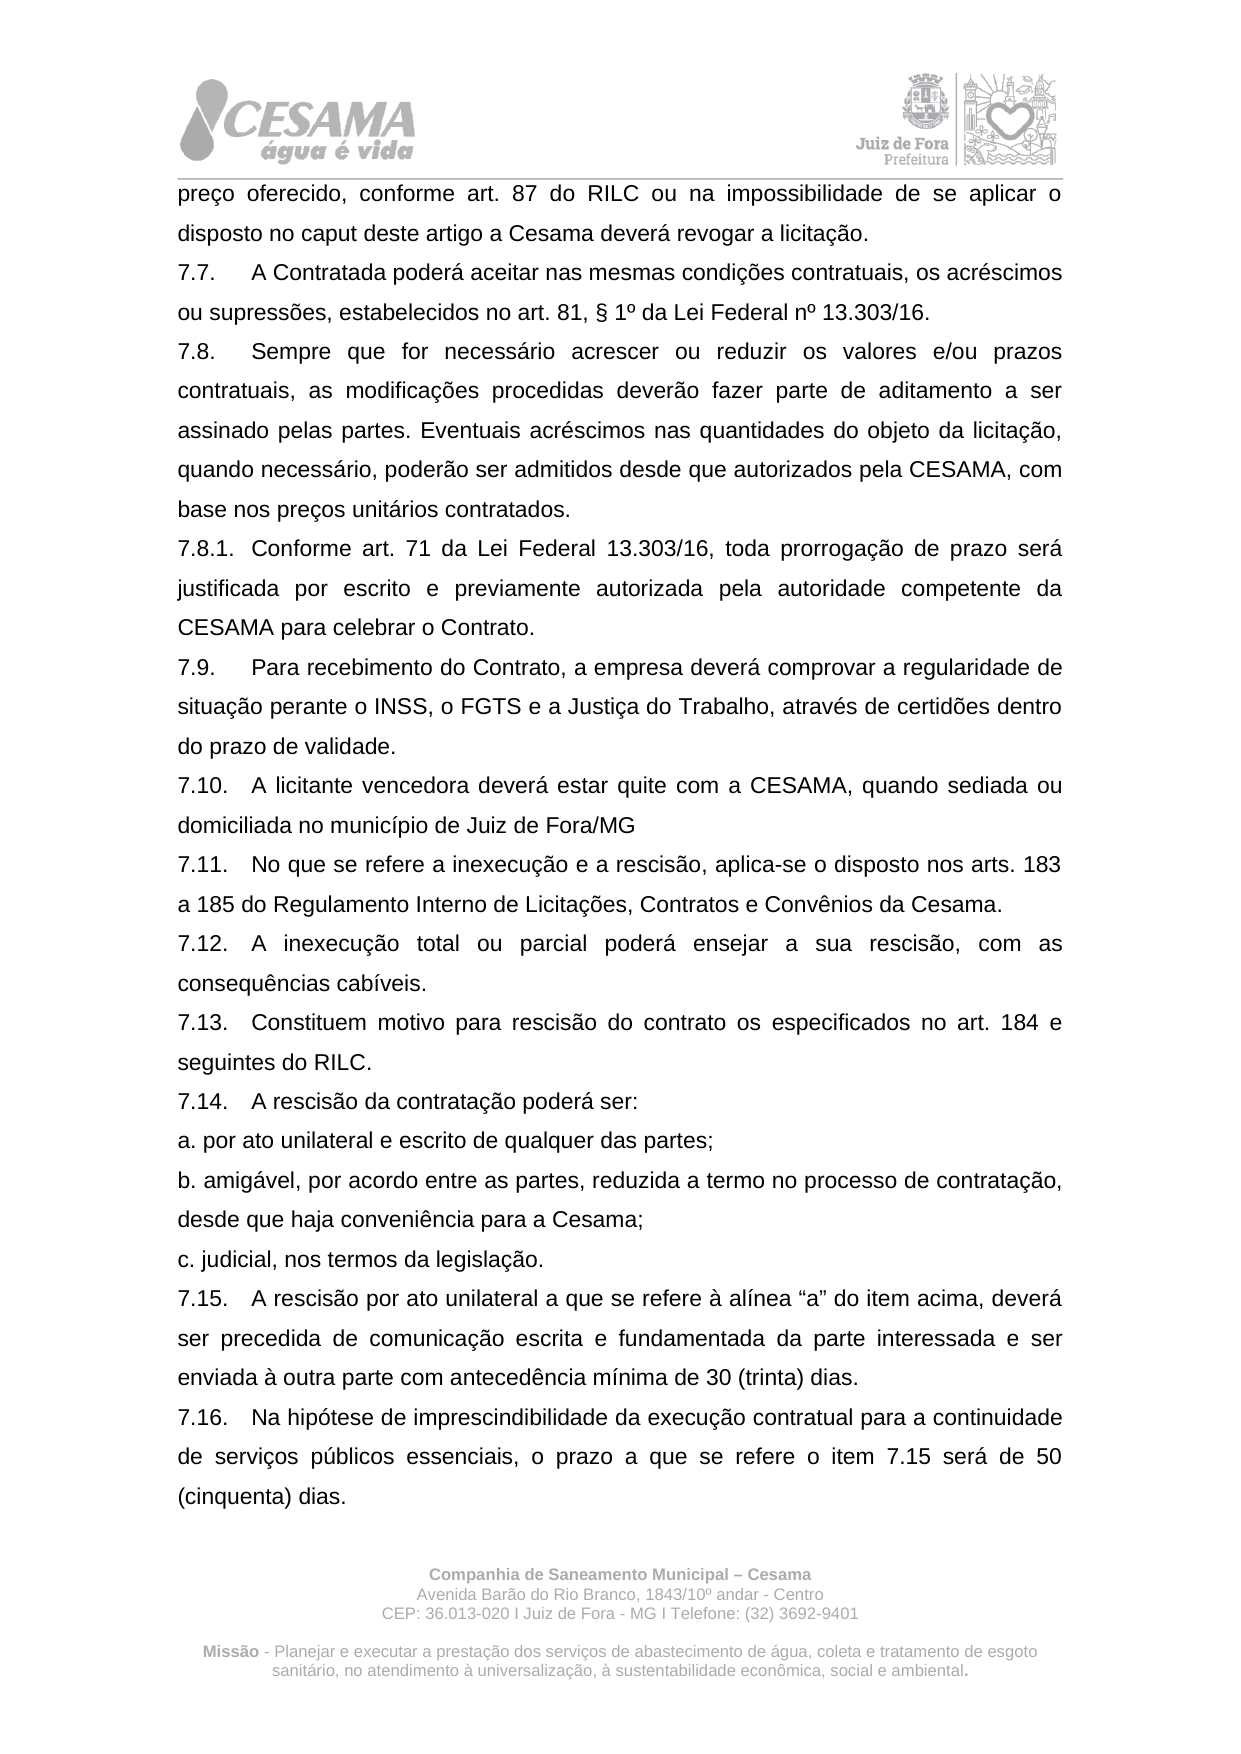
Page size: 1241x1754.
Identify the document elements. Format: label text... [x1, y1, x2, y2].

text 7.8.1. Conforme art. 71 da Lei Federal 13.303/16, toda prorrogação de prazo será justificada por escrito e previamente autorizada pela autoridade competente da CESAMA para celebrar o Contrato. [177, 535, 1063, 641]
text 7.14. A rescisão da contratação poderá ser: [177, 1088, 1063, 1114]
text a. por ato unilateral e escrito de qualquer das partes; [177, 1127, 1063, 1154]
text 7.16. Na hipótese de imprescindibilidade da execução contratual para a continuidade de serviços públicos essenciais, o prazo a que se refere o item 7.15 será de 50 (cinquenta) dias. [177, 1404, 1063, 1509]
text 7.8. Sempre que for necessário acrescer ou reduzir os valores e/ou prazos contratuais, as modificações procedidas deverão fazer parte de aditamento a ser assinado pelas partes. Eventuais acréscimos nas quantidades do objeto da licitação, quando necessário, poderão ser admitidos desde que autorizados pela CESAMA, com base nos preços unitários contratados. [177, 338, 1063, 522]
text 7.9. Para recebimento do Contrato, a empresa deverá comprovar a regularidade de situação perante o INSS, o FGTS e a Justiça do Trabalho, através de certidões dentro do prazo de validade. [177, 654, 1063, 759]
text 7.11. No que se refere a inexecução e a rescisão, aplica-se o disposto nos arts. 183 a 185 do Regulamento Interno de Licitações, Contratos e Convênios da Cesama. [177, 851, 1063, 917]
text 7.12. A inexecução total ou parcial poderá ensejar a sua rescisão, com as consequências cabíveis. [177, 930, 1063, 996]
text 7.13. Constituem motivo para rescisão do contrato os especificados no art. 184 e seguintes do RILC. [177, 1009, 1063, 1075]
text 7.10. A licitante vencedora deverá estar quite com a CESAMA, quando sediada ou domiciliada no município de Juiz de Fora/MG [177, 772, 1063, 838]
text c. judicial, nos termos da legislação. [177, 1246, 1063, 1272]
text 7.15. A rescisão por ato unilateral a que se refere à alínea “a” do item acima, deverá ser precedida de comunicação escrita e fundamentada da parte interessada e ser enviada à outra parte com antecedência mínima de 30 (trinta) dias. [177, 1285, 1063, 1391]
picture [177, 73, 1064, 180]
text 7.7. A Contratada poderá aceitar nas mesmas condições contratuais, os acréscimos ou supressões, estabelecidos no art. 81, § 1º da Lei Federal nº 13.303/16. [177, 259, 1063, 325]
text b. amigável, por acordo entre as partes, reduzida a termo no processo de contratação, desde que haja conveniência para a Cesama; [177, 1167, 1063, 1233]
